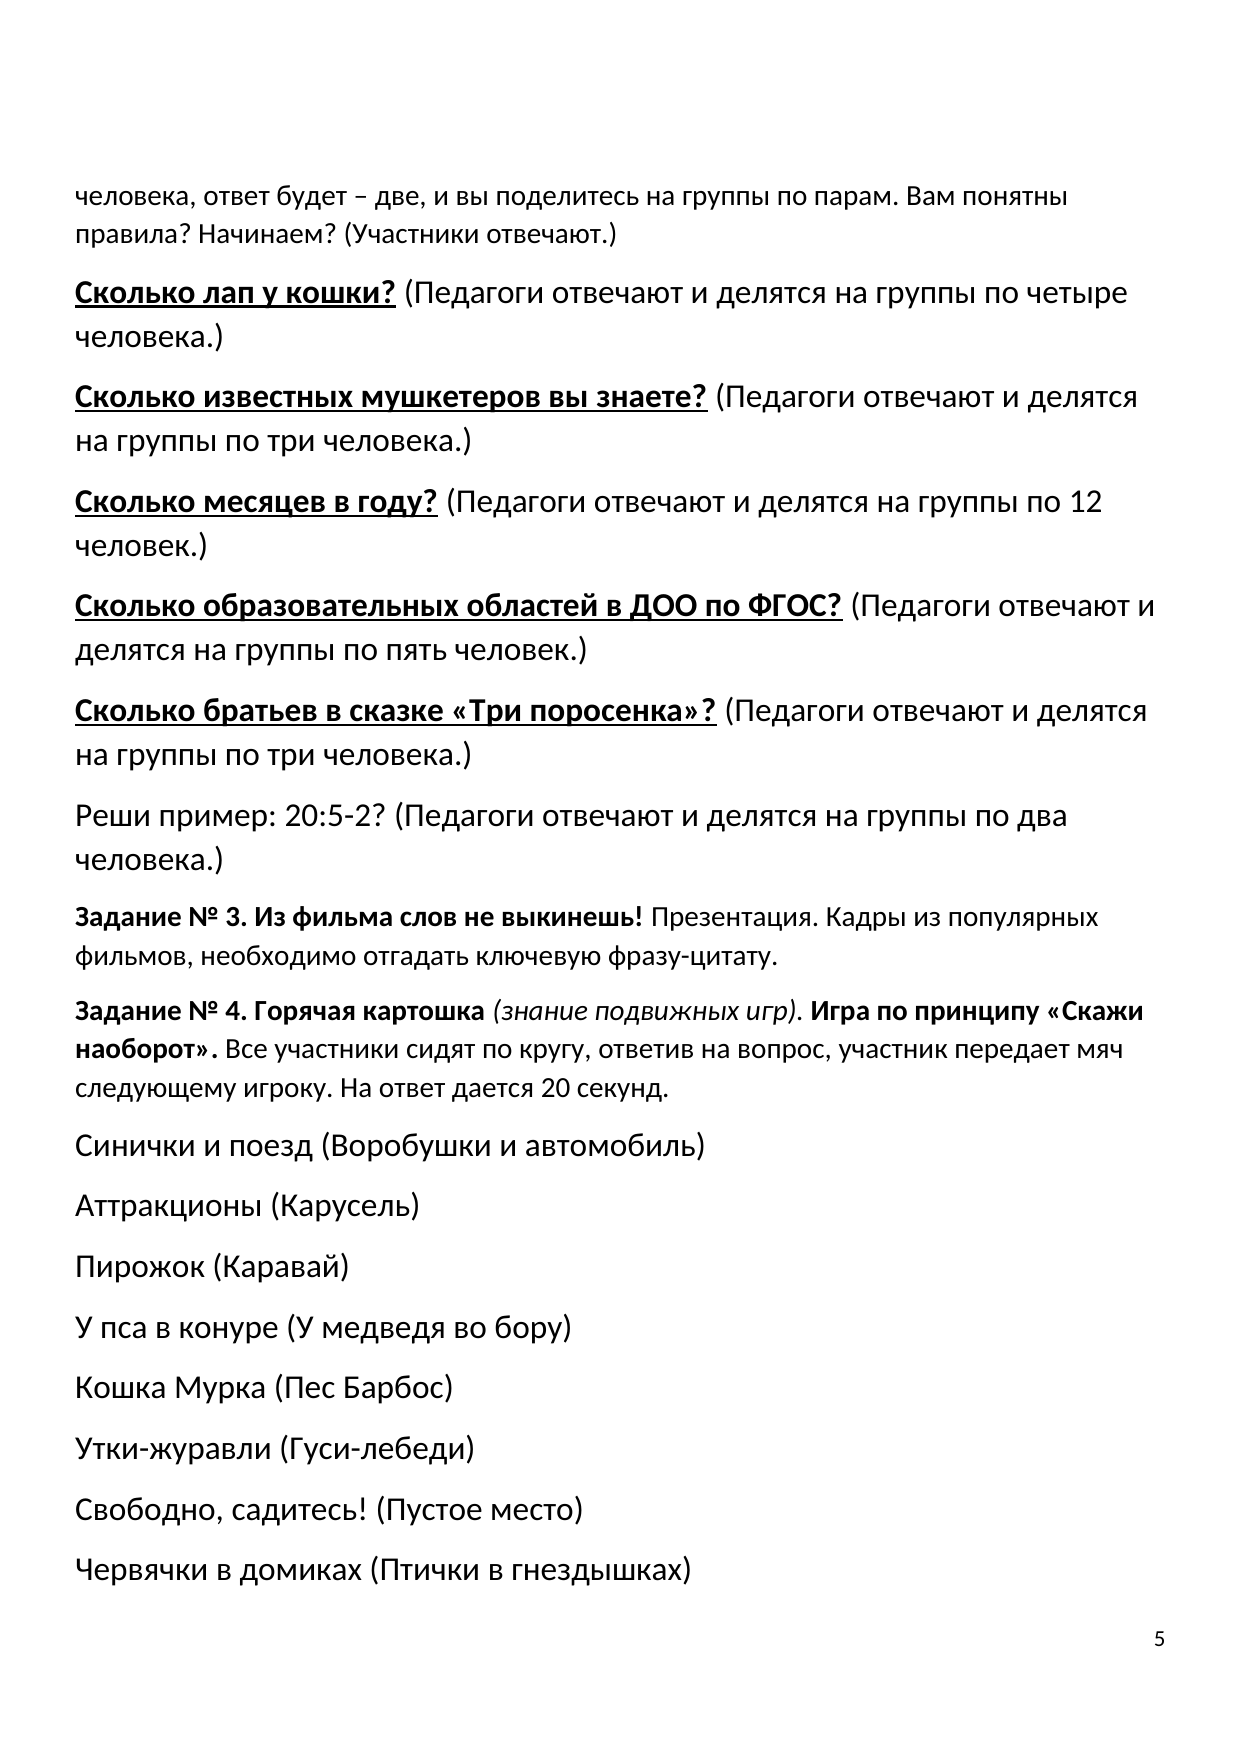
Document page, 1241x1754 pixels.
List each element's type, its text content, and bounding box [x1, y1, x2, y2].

text Реши пример: 20:5-2? (Педагоги отвечают и делятся на группы по два человека.) [75, 794, 1165, 878]
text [75, 177, 1165, 251]
text Свободно, садитесь! (Пустое место) [75, 1487, 1165, 1528]
text У пса в конуре (У медведя во бору) [75, 1306, 1165, 1346]
text Синички и поезд (Воробушки и автомобиль) [75, 1124, 1165, 1164]
text Пирожок (Каравай) [75, 1245, 1165, 1286]
text Задание № 4. Горячая картошка (знание подвижных игр). Игра по принципу «Скажи наоборот». Все участники сидят по кругу, ответив на вопрос, участник передает мяч следующему игроку. На ответ дается 20 секунд. [75, 992, 1165, 1104]
text Сколько месяцев в году? (Педагоги отвечают и делятся на группы по 12 человек.) [75, 480, 1165, 564]
text Сколько лап у кошки? (Педагоги отвечают и делятся на группы по четыре человека.) [75, 271, 1165, 355]
text Сколько братьев в сказке «Три поросенка»? (Педагоги отвечают и делятся на группы по три человека.) [75, 689, 1165, 774]
text Червячки в домиках (Птички в гнездышках) [75, 1548, 1165, 1589]
text Аттракционы (Карусель) [75, 1184, 1165, 1225]
text Сколько образовательных областей в ДОО по ФГОС? (Педагоги отвечают и делятся на группы по пять человек.) [75, 584, 1165, 669]
text Сколько известных мушкетеров вы знаете? (Педагоги отвечают и делятся на группы по три человека.) [75, 375, 1165, 460]
text Кошка Мурка (Пес Барбос) [75, 1366, 1165, 1407]
text Задание № 3. Из фильма слов не выкинешь! Презентация. Кадры из популярных фильмов, необходимо отгадать ключевую фразу-цитату. [75, 898, 1165, 972]
text Утки-журавли (Гуси-лебеди) [75, 1427, 1165, 1468]
